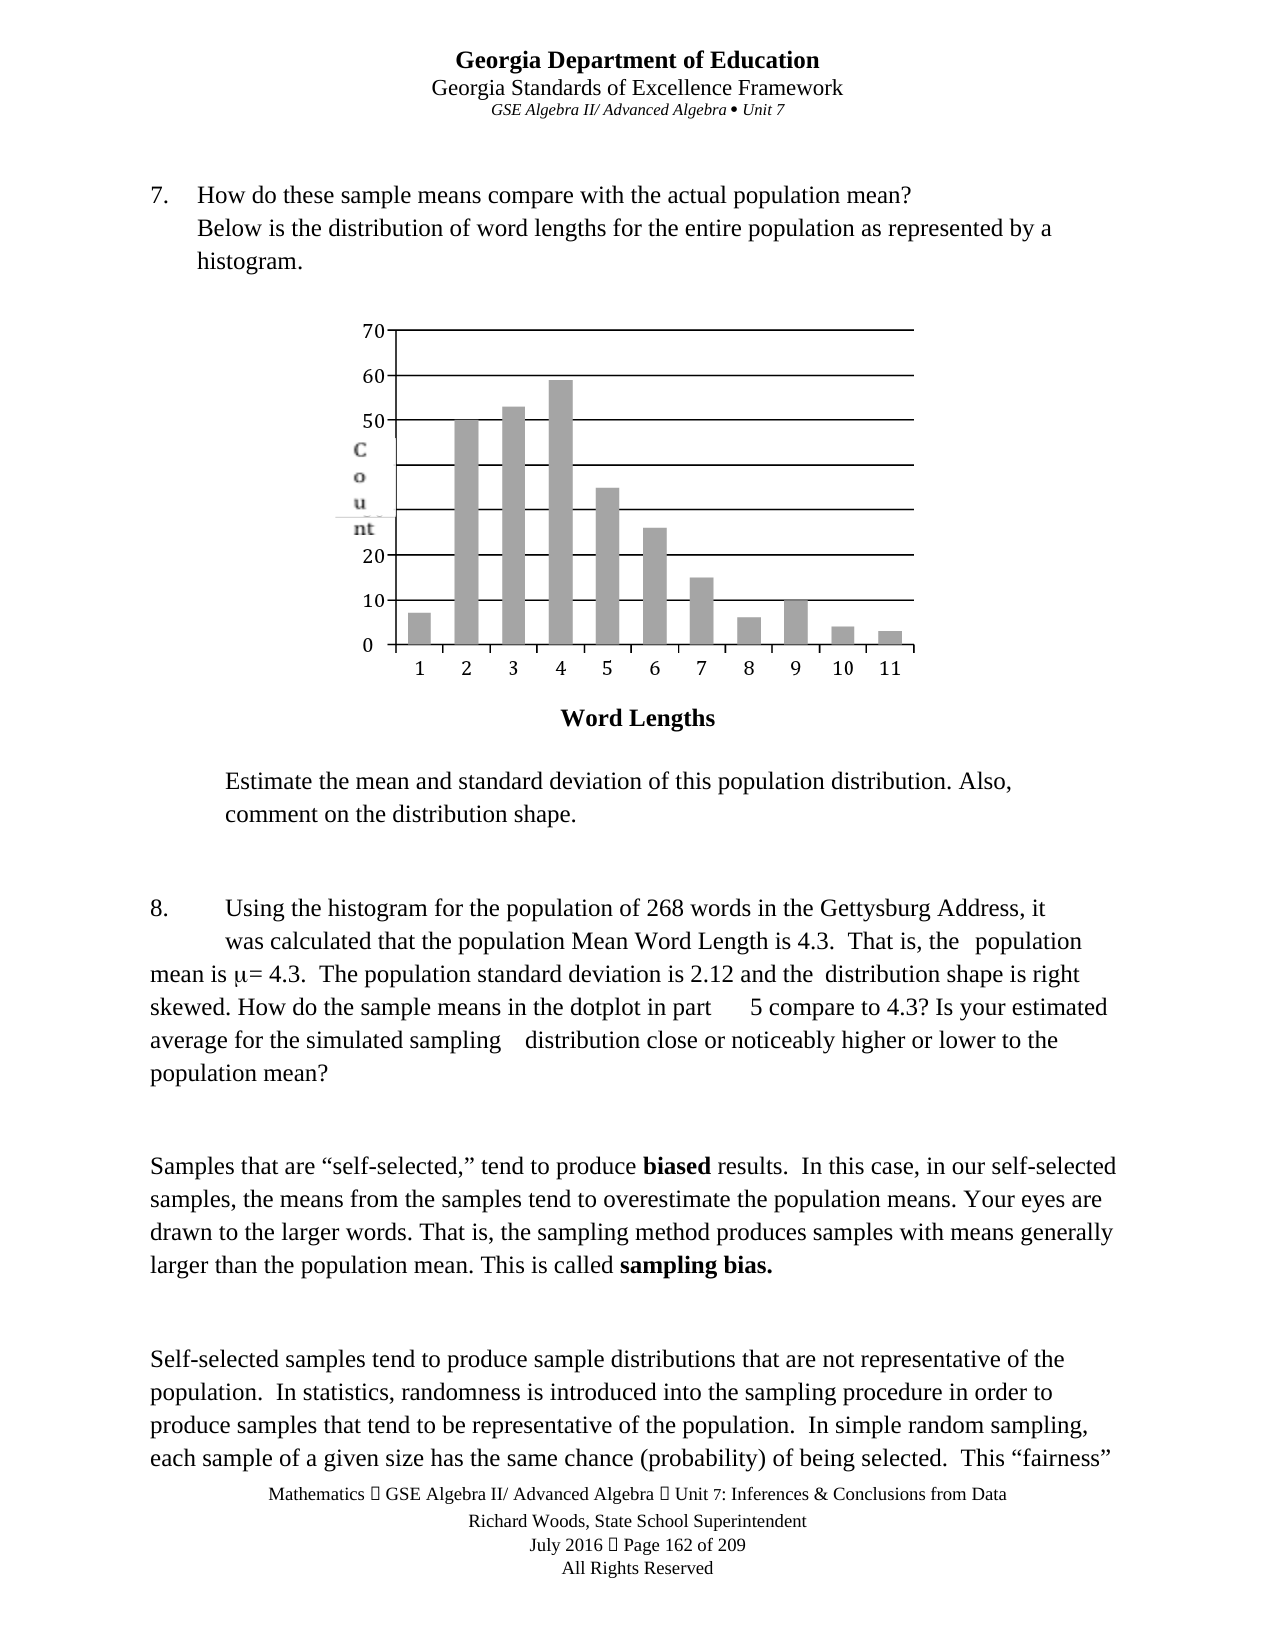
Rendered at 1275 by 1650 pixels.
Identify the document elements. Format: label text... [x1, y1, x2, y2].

text Estimate the mean and standard deviation of this population distribution. Also, comment on the distribution shape. [150, 766, 1125, 828]
picture [335, 309, 934, 700]
text 7. How do these sample means compare with the actual population mean? [150, 180, 1125, 209]
text Below is the distribution of word lengths for the entire population as represented by a histogram. [150, 213, 1125, 275]
text Samples that are “self-selected,” tend to produce biased results. In this case, in our self-selected samples, the means from the samples tend to overestimate the population means. Your eyes are drawn to the larger words. That is, the sampling method produces samples with means generally larger than the population mean. This is called sampling bias. [150, 1151, 1125, 1279]
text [150, 1344, 1125, 1472]
text Word Lengths [150, 703, 1125, 732]
text 8. Using the histogram for the population of 268 words in the Gettysburg Address, it was calculated that the population Mean Word Length is 4.3. That is, the population mean is  = 4.3. The population standard deviation is 2.12 and the distribution shape is right skewed. How do the sample means in the dotplot in part 5 compare to 4.3? Is your estimated average for the simulated sampling distribution close or noticeably higher or lower to the population mean? [150, 893, 1125, 1087]
